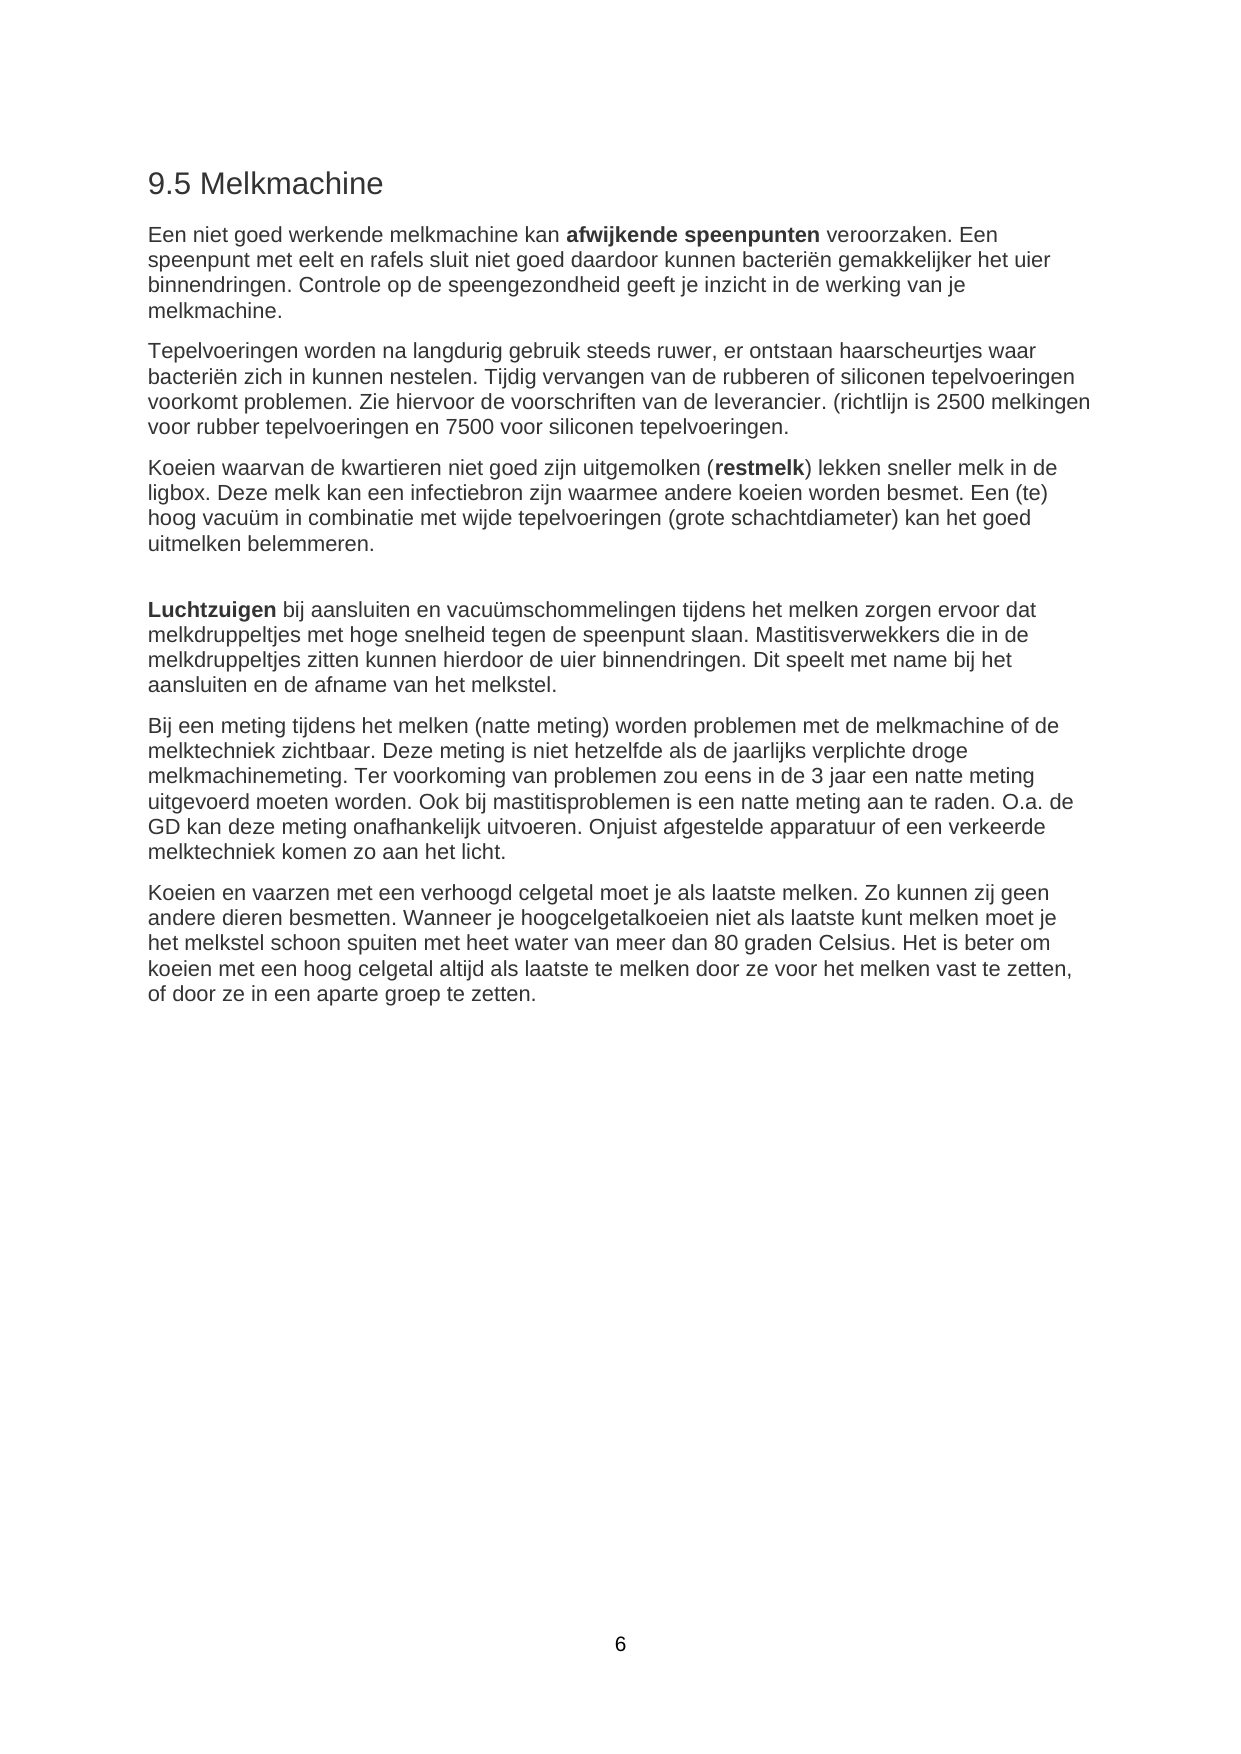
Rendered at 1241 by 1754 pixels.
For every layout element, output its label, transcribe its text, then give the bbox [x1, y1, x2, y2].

text Een niet goed werkende melkmachine kan afwijkende speenpunten veroorzaken. Een speenpunt met eelt en rafels sluit niet goed daardoor kunnen bacteriën gemakkelijker het uier binnendringen. Controle op de speengezondheid geeft je inzicht in de werking van je melkmachine. [148, 222, 1093, 323]
text Luchtzuigen bij aansluiten en vacuümschommelingen tijdens het melken zorgen ervoor dat melkdruppeltjes met hoge snelheid tegen de speenpunt slaan. Mastitisverwekkers die in de melkdruppeltjes zitten kunnen hierdoor de uier binnendringen. Dit speelt met name bij het aansluiten en de afname van het melkstel. [148, 571, 1093, 697]
text 9.5 Melkmachine [148, 165, 1097, 201]
text Koeien waarvan de kwartieren niet goed zijn uitgemolken (restmelk) lekken sneller melk in de ligbox. Deze melk kan een infectiebron zijn waarmee andere koeien worden besmet. Een (te) hoog vacuüm in combinatie met wijde tepelvoeringen (grote schachtdiameter) kan het goed uitmelken belemmeren. [148, 455, 1093, 556]
text Koeien en vaarzen met een verhoogd celgetal moet je als laatste melken. Zo kunnen zij geen andere dieren besmetten. Wanneer je hoogcelgetalkoeien niet als laatste kunt melken moet je het melkstel schoon spuiten met heet water van meer dan 80 graden Celsius. Het is beter om koeien met een hoog celgetal altijd als laatste te melken door ze voor het melken vast te zetten, of door ze in een aparte groep te zetten. [148, 880, 1093, 1006]
text Bij een meting tijdens het melken (natte meting) worden problemen met de melkmachine of de melktechniek zichtbaar. Deze meting is niet hetzelfde als de jaarlijks verplichte droge melkmachinemeting. Ter voorkoming van problemen zou eens in de 3 jaar een natte meting uitgevoerd moeten worden. Ook bij mastitisproblemen is een natte meting aan te raden. O.a. de GD kan deze meting onafhankelijk uitvoeren. Onjuist afgestelde apparatuur of een verkeerde melktechniek komen zo aan het licht. [148, 713, 1093, 864]
text Tepelvoeringen worden na langdurig gebruik steeds ruwer, er ontstaan haarscheurtjes waar bacteriën zich in kunnen nestelen. Tijdig vervangen van de rubberen of siliconen tepelvoeringen voorkomt problemen. Zie hiervoor de voorschriften van de leverancier. (richtlijn is 2500 melkingen voor rubber tepelvoeringen en 7500 voor siliconen tepelvoeringen. [148, 338, 1093, 439]
